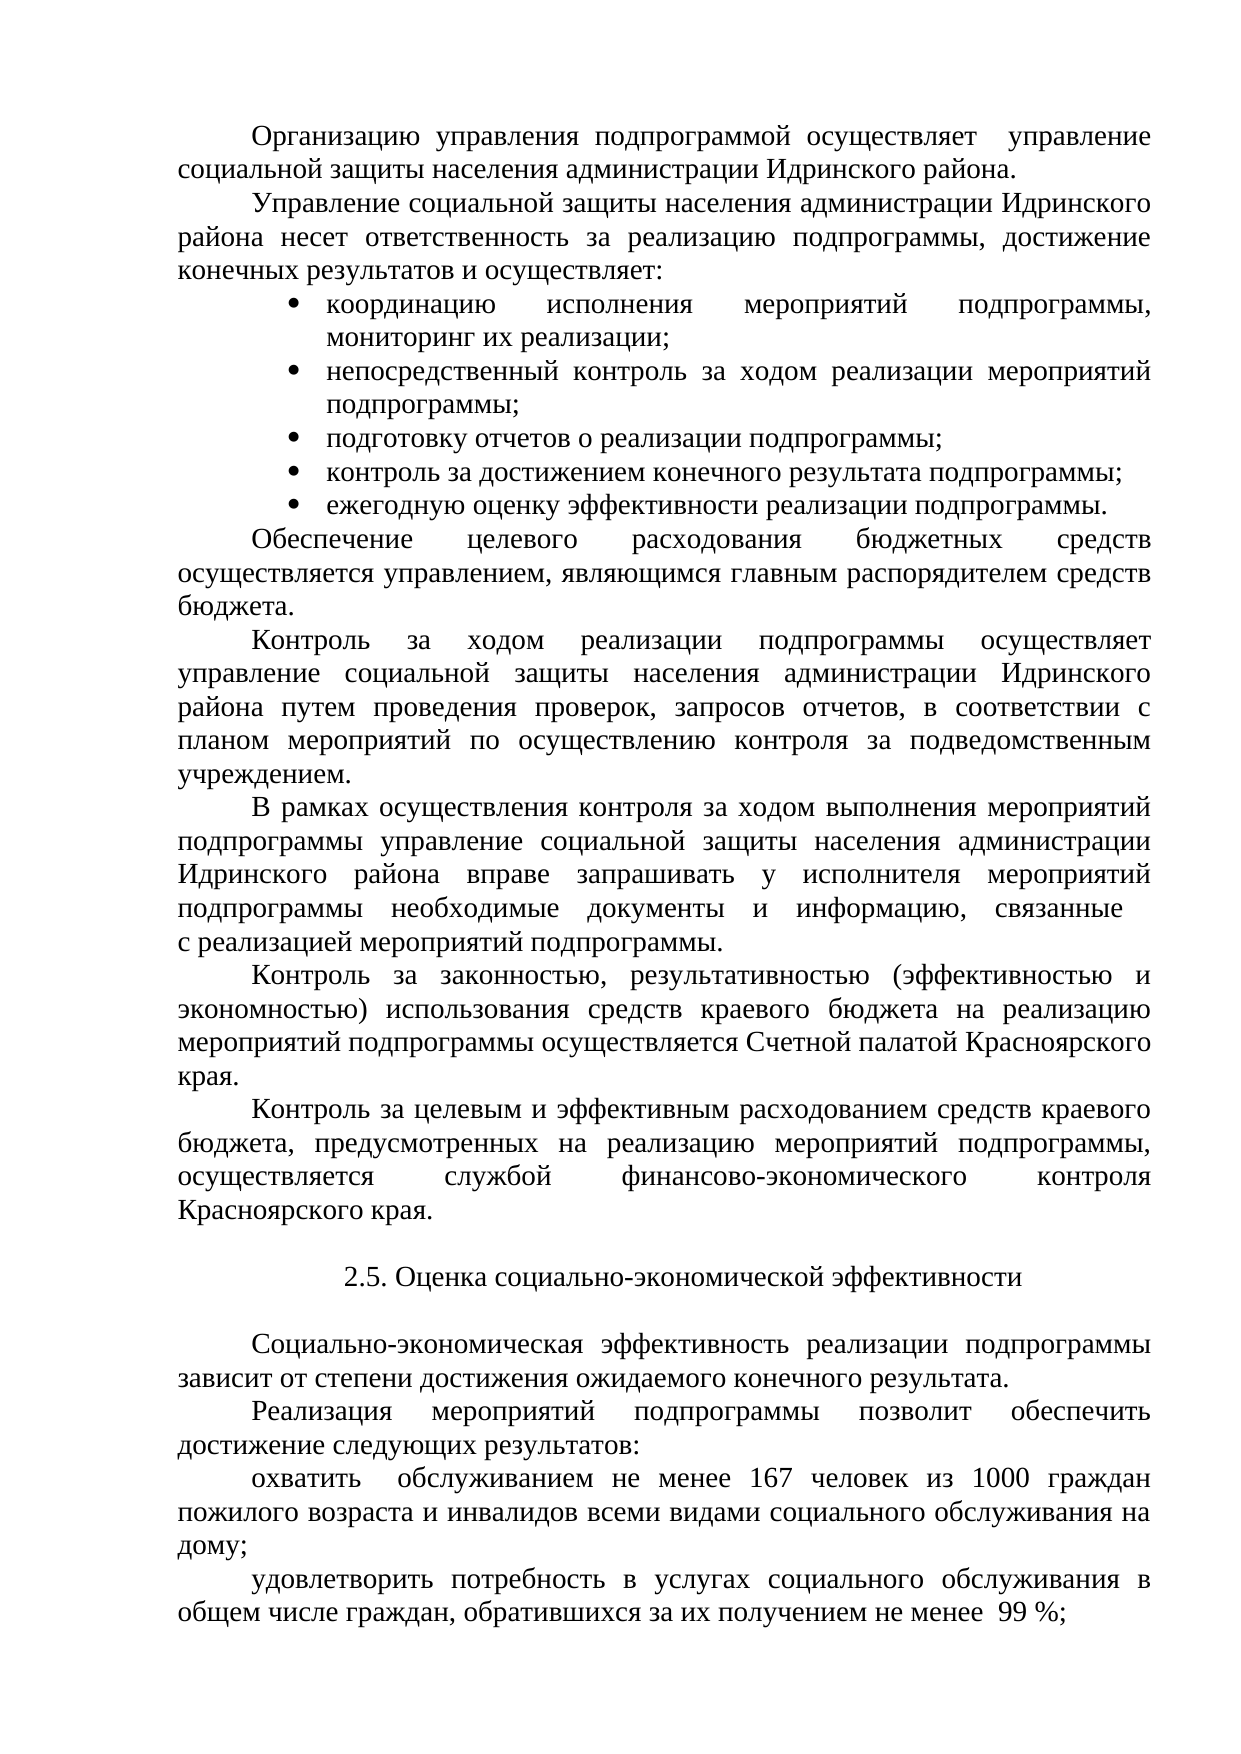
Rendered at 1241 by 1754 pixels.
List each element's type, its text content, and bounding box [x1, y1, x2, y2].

text Контроль за ходом реализации подпрограммы осуществляет управление социальной защиты населения администрации Идринского района путем проведения проверок, запросов отчетов, в соответствии с планом мероприятий по осуществлению контроля за подведомственным учреждением. [177, 622, 1152, 789]
text Обеспечение целевого расходования бюджетных средств осуществляется управлением, являющимся главным распорядителем средств бюджета. [177, 521, 1152, 622]
text охватить обслуживанием не менее 167 человек из 1000 граждан пожилого возраста и инвалидов всеми видами социального обслуживания на дому; [177, 1460, 1152, 1561]
text удовлетворить потребность в услугах социального обслуживания в общем числе граждан, обратившихся за их получением не менее 99 %; [177, 1561, 1152, 1628]
text Реализация мероприятий подпрограммы позволит обеспечить достижение следующих результатов: [177, 1393, 1152, 1460]
text Организацию управления подпрограммой осуществляет управление социальной защиты населения администрации Идринского района. [177, 118, 1152, 185]
list контроль за достижением конечного результата подпрограммы; [288, 454, 1152, 487]
text Контроль за законностью, результативностью (эффективностью и экономностью) использования средств краевого бюджета на реализацию мероприятий подпрограммы осуществляется Счетной палатой Красноярского края. [177, 957, 1152, 1091]
list непосредственный контроль за ходом реализации мероприятий подпрограммы; [288, 353, 1152, 420]
list координацию исполнения мероприятий подпрограммы, мониторинг их реализации; [288, 286, 1152, 353]
list подготовку отчетов о реализации подпрограммы; [288, 420, 1152, 454]
text В рамках осуществления контроля за ходом выполнения мероприятий подпрограммы управление социальной защиты населения администрации Идринского района вправе запрашивать у исполнителя мероприятий подпрограммы необходимые документы и информацию, связанные с реализацией мероприятий подпрограммы. [177, 789, 1152, 957]
list 2.5. Оценка социально-экономической эффективности [177, 1259, 1152, 1293]
list ежегодную оценку эффективности реализации подпрограммы. [288, 487, 1152, 521]
text Социально-экономическая эффективность реализации подпрограммы зависит от степени достижения ожидаемого конечного результата. [177, 1326, 1152, 1393]
text Контроль за целевым и эффективным расходованием средств краевого бюджета, предусмотренных на реализацию мероприятий подпрограммы, осуществляется службой финансово-экономического контроля Красноярского края. [177, 1091, 1152, 1226]
text Управление социальной защиты населения администрации Идринского района несет ответственность за реализацию подпрограммы, достижение конечных результатов и осуществляет: [177, 185, 1152, 286]
